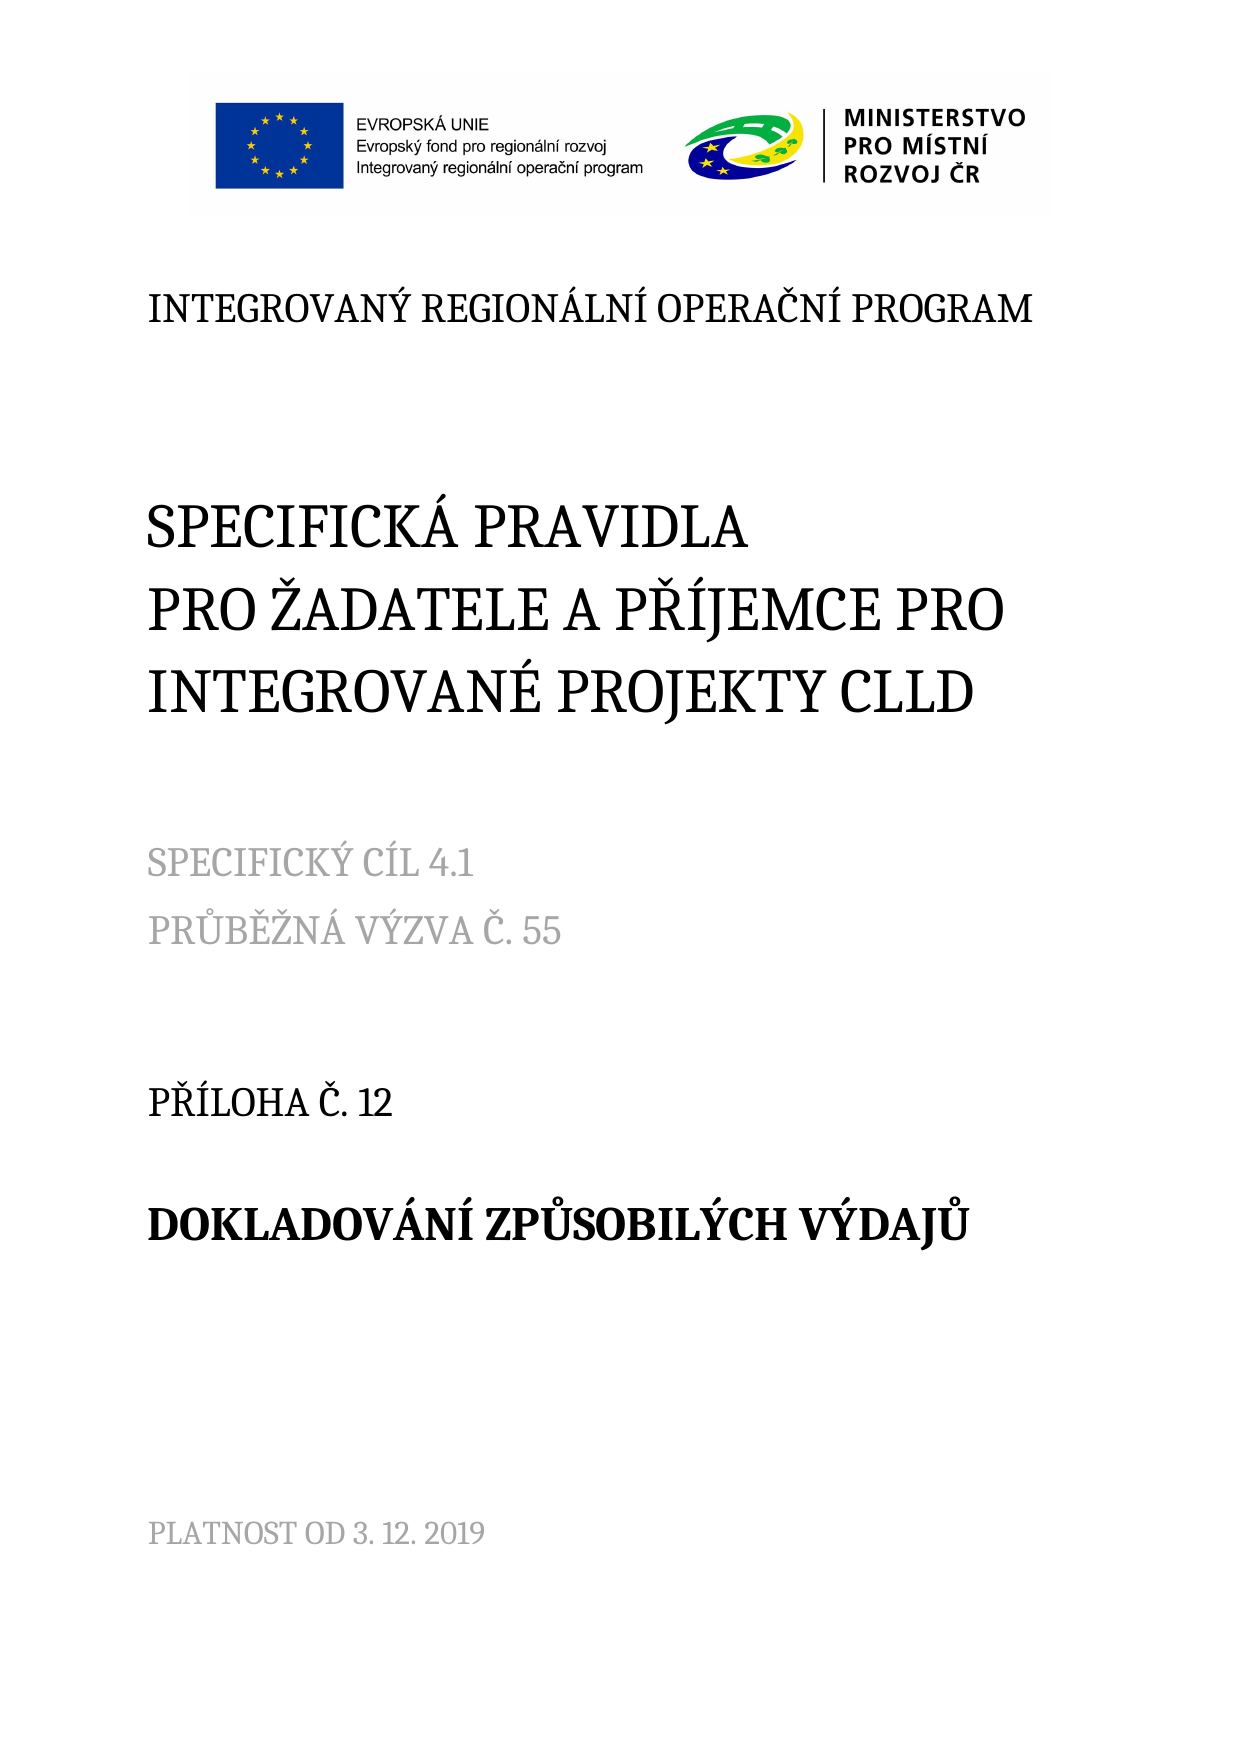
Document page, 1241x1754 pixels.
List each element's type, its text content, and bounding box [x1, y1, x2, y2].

text Dokladování způsobilých výdajů [148, 1197, 1093, 1252]
text Specifická PRAVIDLA [148, 491, 1093, 563]
text Specifický cíl 4.1 [148, 838, 1093, 886]
text pLATNOST OD 3. 12. 2019 [148, 1514, 1093, 1552]
text PRO ŽADATELE A PŘÍJEMCE pro integrované projekty CLLD [148, 574, 1093, 728]
picture [187, 73, 1053, 217]
text PŘÍLOHA Č. 12 [148, 1079, 1093, 1127]
text INTEGROVANÝ REGIONÁLNÍ OPERAČNÍ PROGRAM [148, 285, 1093, 333]
text průběžná výzva Č. 55 [148, 907, 1093, 955]
